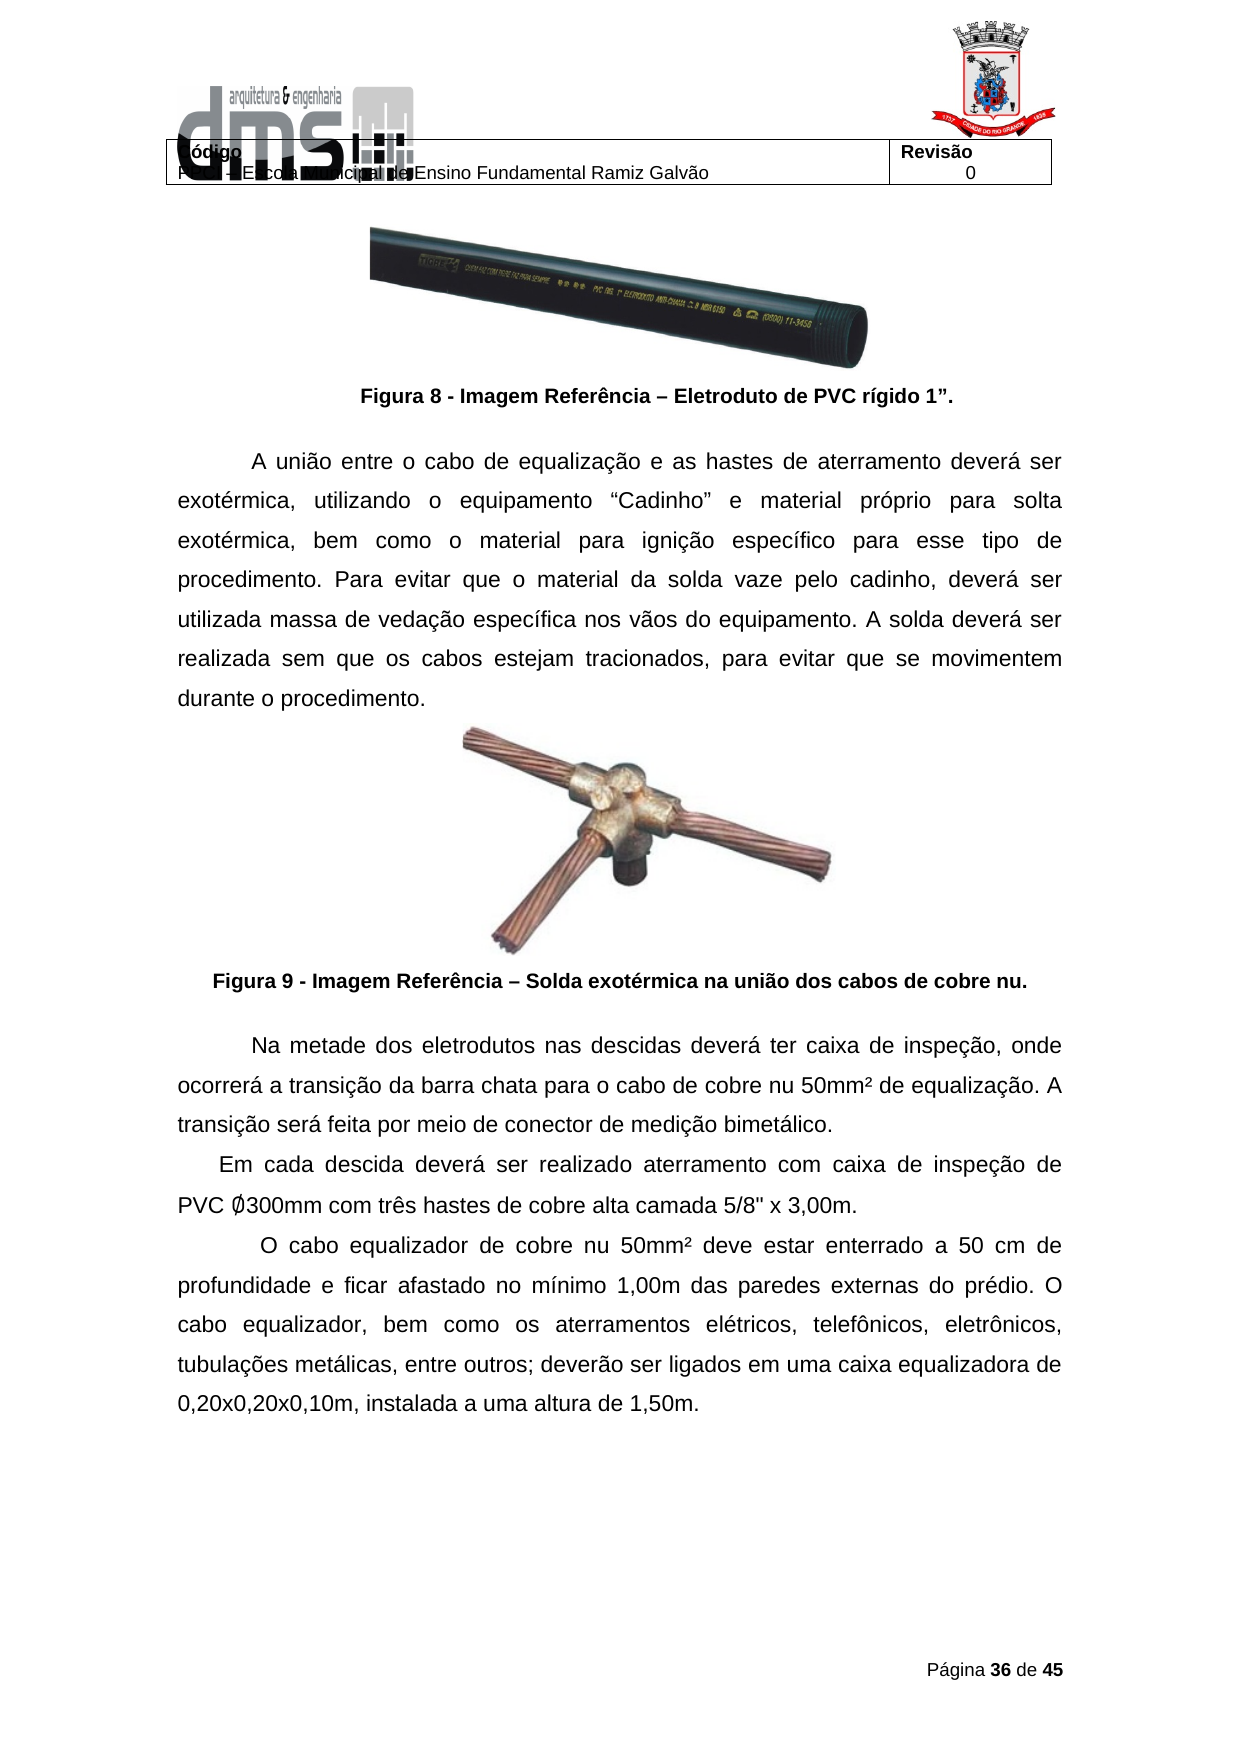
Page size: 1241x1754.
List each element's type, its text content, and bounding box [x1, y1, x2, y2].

text Figura 9 - Imagem Referência – Solda exotérmica na união dos cabos de cobre nu. [177, 969, 1063, 993]
text O cabo equalizador de cobre nu 50mm² deve estar enterrado a 50 cm de profundidade e ficar afastado no mínimo 1,00m das paredes externas do prédio. O cabo equalizador, bem como os aterramentos elétricos, telefônicos, eletrônicos, tubulações metálicas, entre outros; deverão ser ligados em uma caixa equalizadora de 0,20x0,20x0,10m, instalada a uma altura de 1,50m. [177, 1232, 1063, 1416]
picture [462, 723, 837, 956]
text Em cada descida deverá ser realizado aterramento com caixa de inspeção de PVC ∅300mm com três hastes de cobre alta camada 5/8" x 3,00m. [177, 1151, 1063, 1218]
picture [931, 21, 1056, 138]
text A união entre o cabo de equalização e as hastes de aterramento deverá ser exotérmica, utilizando o equipamento “Cadinho” e material próprio para solta exotérmica, bem como o material para ignição específico para esse tipo de procedimento. Para evitar que o material da solda vaze pelo cadinho, deverá ser utilizada massa de vedação específica nos vãos do equipamento. A solda deverá ser realizada sem que os cabos estejam tracionados, para evitar que se movimentem durante o procedimento. [177, 448, 1063, 711]
picture [177, 140, 414, 181]
text Na metade dos eletrodutos nas descidas deverá ter caixa de inspeção, onde ocorrerá a transição da barra chata para o cabo de cobre nu 50mm² de equalização. A transição será feita por meio de conector de medição bimetálico. [177, 1032, 1063, 1138]
picture [369, 224, 871, 371]
picture [177, 86, 414, 139]
text Figura 8 - Imagem Referência – Eletroduto de PVC rígido 1”. [177, 384, 1063, 408]
